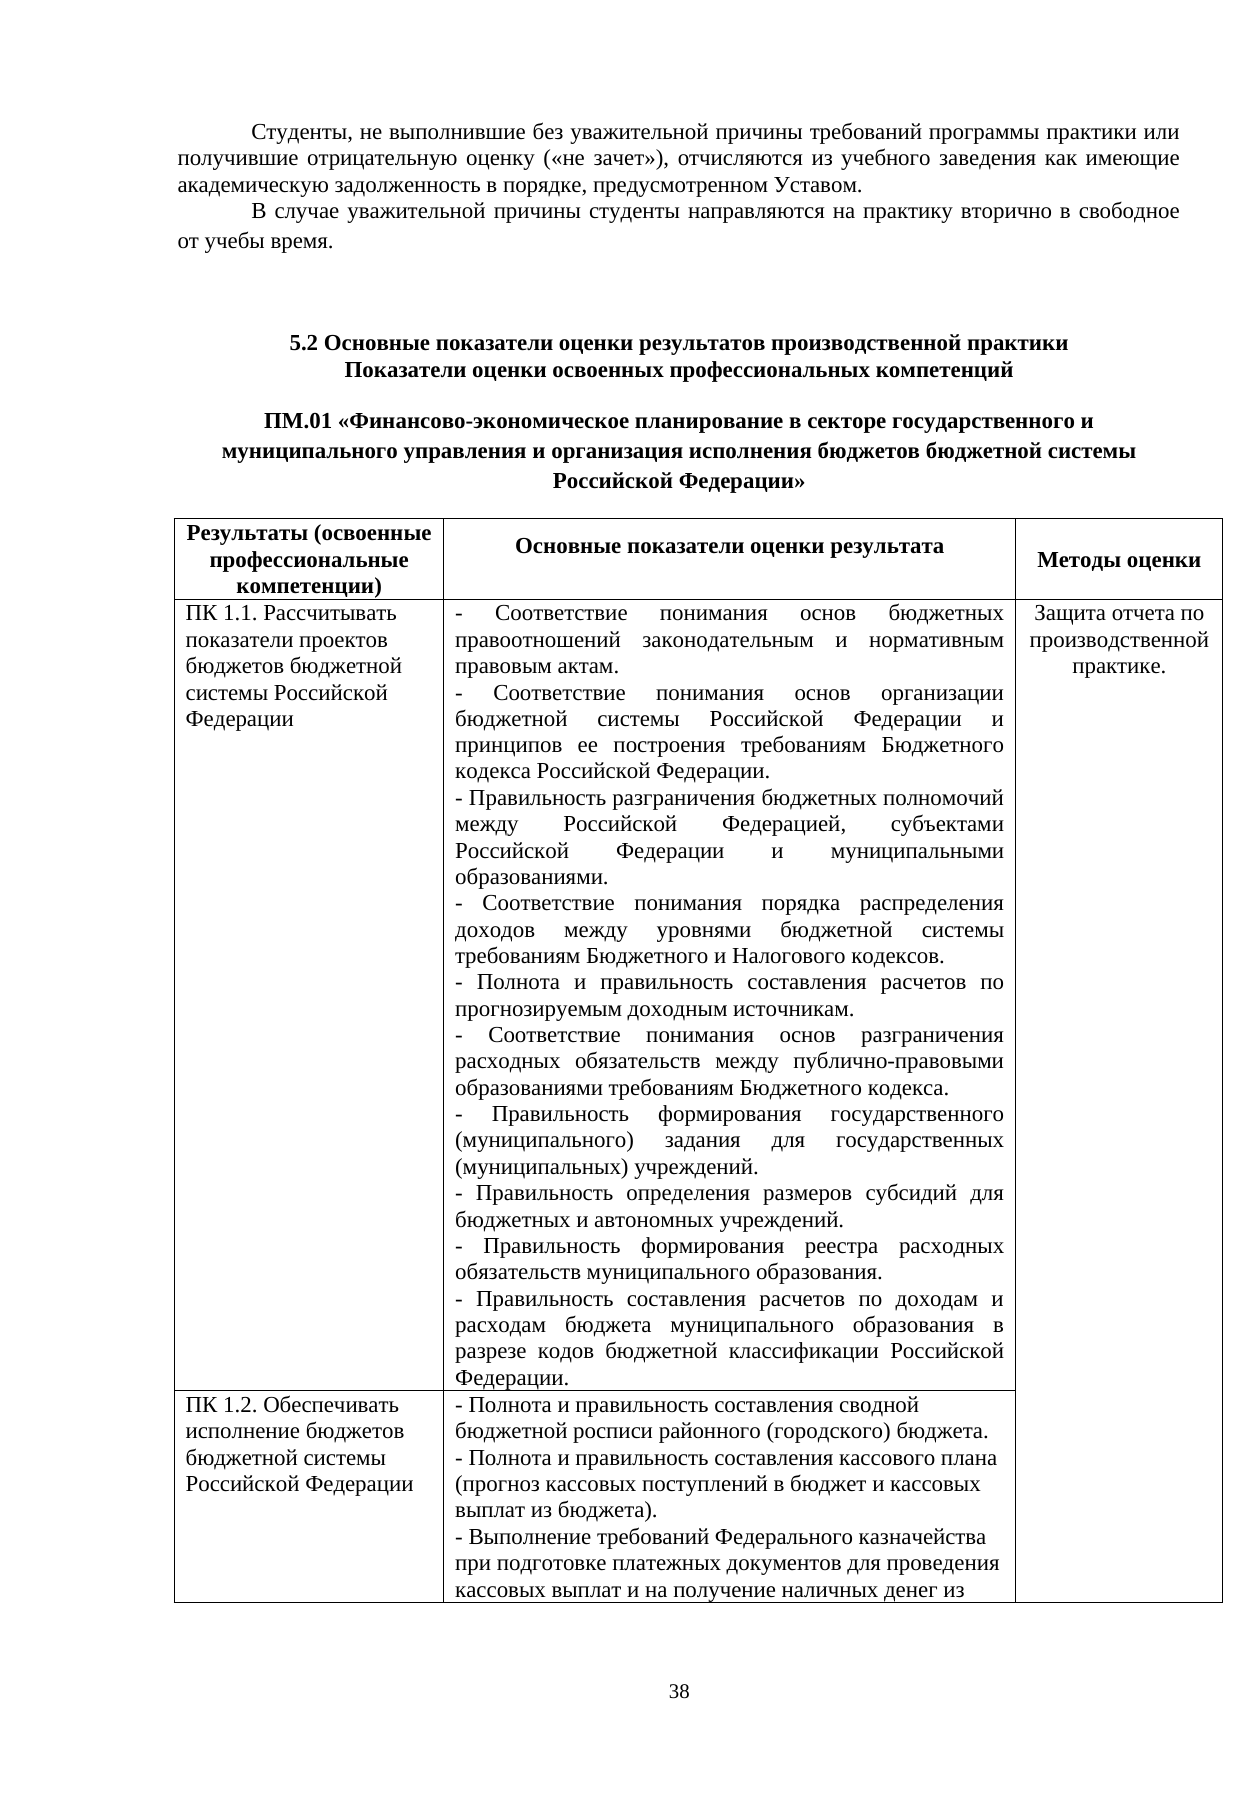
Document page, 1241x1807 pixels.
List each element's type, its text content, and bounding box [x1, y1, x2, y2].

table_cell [444, 1391, 1015, 1602]
table_cell Защита отчета по производственной практике. [1016, 600, 1222, 1602]
text В случае уважительной причины студенты направляются на практику вторично в свободное от учебы время. [177, 197, 1181, 254]
table_header Результаты (освоенные профессиональные компетенции) [175, 519, 443, 598]
table_header Методы оценки [1016, 519, 1222, 598]
table_header Основные показатели оценки результата [444, 519, 1015, 598]
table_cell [175, 1391, 443, 1602]
text ПМ.01 «Финансово-экономическое планирование в секторе государственного и муниципального управления и организация исполнения бюджетов бюджетной системы Российской Федерации» [177, 407, 1181, 494]
text Студенты, не выполнившие без уважительной причины требований программы практики или получившие отрицательную оценку («не зачет»), отчисляются из учебного заведения как имеющие академическую задолженность в порядке, предусмотренном Уставом. [177, 118, 1181, 197]
table_cell ПК 1.1. Рассчитывать показатели проектов бюджетов бюджетной системы Российской Федерации [175, 600, 443, 1390]
text Показатели оценки освоенных профессиональных компетенций [177, 356, 1181, 382]
table_cell - Соответствие понимания основ бюджетных правоотношений законодательным и нормативным правовым актам. - Соответствие понимания основ организации бюджетной системы Российской Федерации и принципов ее построения требованиям Бюджетного кодекса Российской Федерации. - Правильность разграничения бюджетных полномочий между Российской Федерацией, субъектами Российской Федерации и муниципальными образованиями. - Соответствие понимания порядка распределения доходов между уровнями бюджетной системы требованиям Бюджетного и Налогового кодексов. - Полнота и правильность составления расчетов по прогнозируемым доходным источникам. - Соответствие понимания основ разграничения расходных обязательств между публично-правовыми образованиями требованиям Бюджетного кодекса. - Правильность формирования государственного (муниципального) задания для государственных (муниципальных) учреждений. - Правильность определения размеров субсидий для бюджетных и автономных учреждений. - Правильность формирования реестра расходных обязательств муниципального образования. - Правильность составления расчетов по доходам и расходам бюджета муниципального образования в разрезе кодов бюджетной классификации Российской Федерации. [444, 600, 1015, 1390]
text 5.2 Основные показатели оценки результатов производственной практики [177, 329, 1181, 356]
